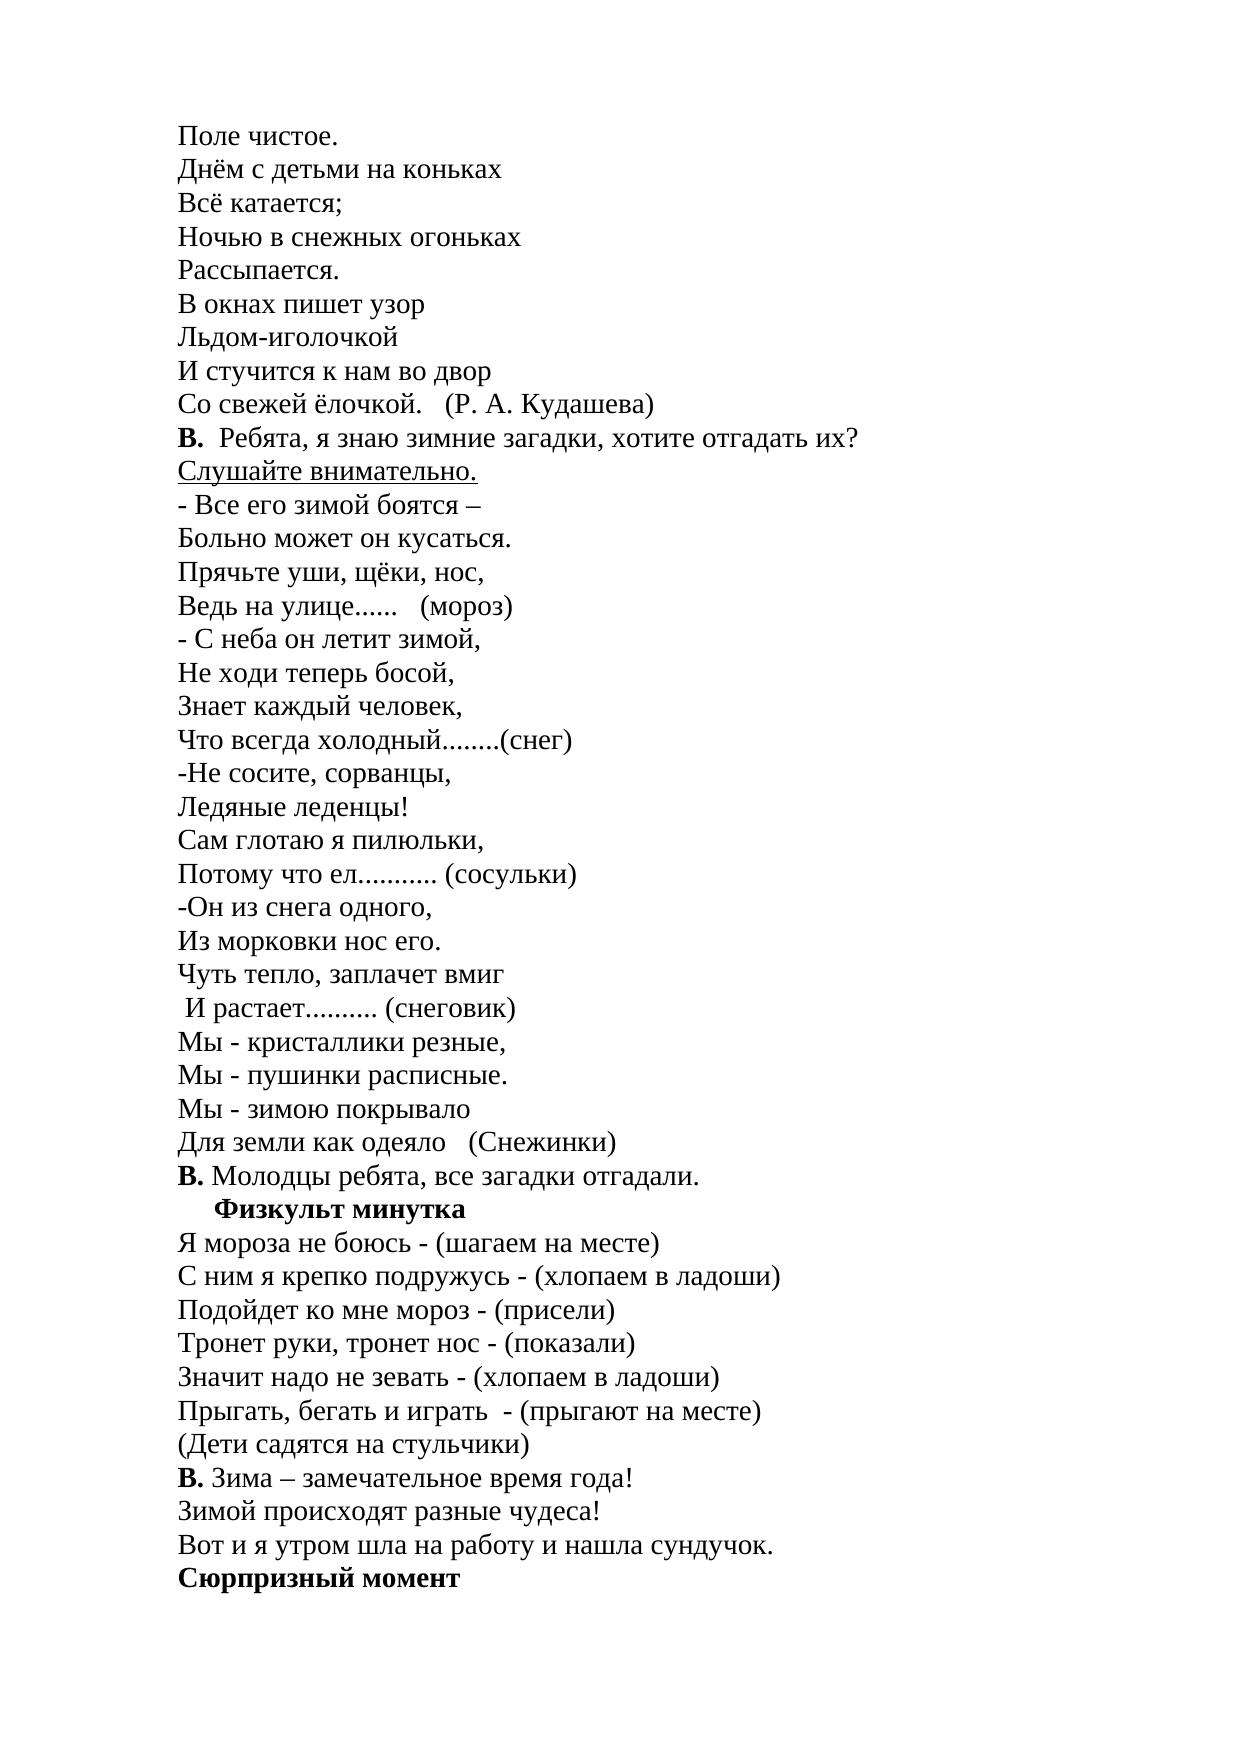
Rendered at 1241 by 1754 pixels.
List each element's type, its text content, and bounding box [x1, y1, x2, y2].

text Значит надо не зевать - (хлопаем в ладоши) [177, 1359, 1152, 1393]
text Из морковки нос его. [177, 923, 1152, 957]
text Мы - кристаллики резные, Мы - пушинки расписные. Мы - зимою покрывало Для земли как одеяло (Снежинки) [177, 1024, 1152, 1158]
text В. Ребята, я знаю зимние загадки, хотите отгадать их? [177, 420, 1152, 453]
text Сам глотаю я пилюльки, [177, 822, 1152, 856]
text Сюрпризный момент [177, 1560, 1152, 1594]
text (Дети садятся на стульчики) [177, 1426, 1152, 1460]
text Прыгать, бегать и играть - (прыгают на месте) [177, 1393, 1152, 1426]
text Слушайте внимательно. [177, 453, 1152, 487]
text Днём с детьми на коньках [177, 152, 1152, 185]
text В окнах пишет узор [177, 286, 1152, 319]
text Поле чистое. [177, 118, 1152, 152]
text Что всегда холодный........(снег) [177, 722, 1152, 755]
text Я мороза не боюсь - (шагаем на месте) [177, 1225, 1152, 1258]
text Не ходи теперь босой, [177, 655, 1152, 688]
text Физкульт минутка [177, 1191, 1152, 1225]
text Потому что ел........... (сосульки) [177, 856, 1152, 889]
text Больно может он кусаться. [177, 521, 1152, 554]
text Зимой происходят разные чудеса! [177, 1493, 1152, 1527]
text Подойдет ко мне мороз - (присели) [177, 1292, 1152, 1326]
text Со свежей ёлочкой. (Р. А. Кудашева) [177, 386, 1152, 420]
text Ночью в снежных огоньках [177, 219, 1152, 252]
text Тронет руки, тронет нос - (показали) [177, 1326, 1152, 1359]
text Ведь на улице...... (мороз) [177, 588, 1152, 621]
text Ледяные леденцы! [177, 789, 1152, 822]
text - С неба он летит зимой, [177, 621, 1152, 655]
text Знает каждый человек, [177, 688, 1152, 722]
text Чуть тепло, заплачет вмиг [177, 957, 1152, 990]
text -Он из снега одного, [177, 889, 1152, 923]
text В. Зима – замечательное время года! [177, 1460, 1152, 1493]
text Рассыпается. [177, 252, 1152, 286]
text - Все его зимой боятся – [177, 487, 1152, 521]
text И растает.......... (снеговик) [177, 990, 1152, 1024]
text Прячьте уши, щёки, нос, [177, 554, 1152, 588]
text Вот и я утром шла на работу и нашла сундучок. [177, 1527, 1152, 1560]
text Льдом-иголочкой [177, 319, 1152, 353]
text -Не сосите, сорванцы, [177, 755, 1152, 789]
text С ним я крепко подружусь - (хлопаем в ладоши) [177, 1258, 1152, 1292]
text Всё катается; [177, 185, 1152, 219]
text В. Молодцы ребята, все загадки отгадали. [177, 1158, 1152, 1191]
text И стучится к нам во двор [177, 353, 1152, 386]
